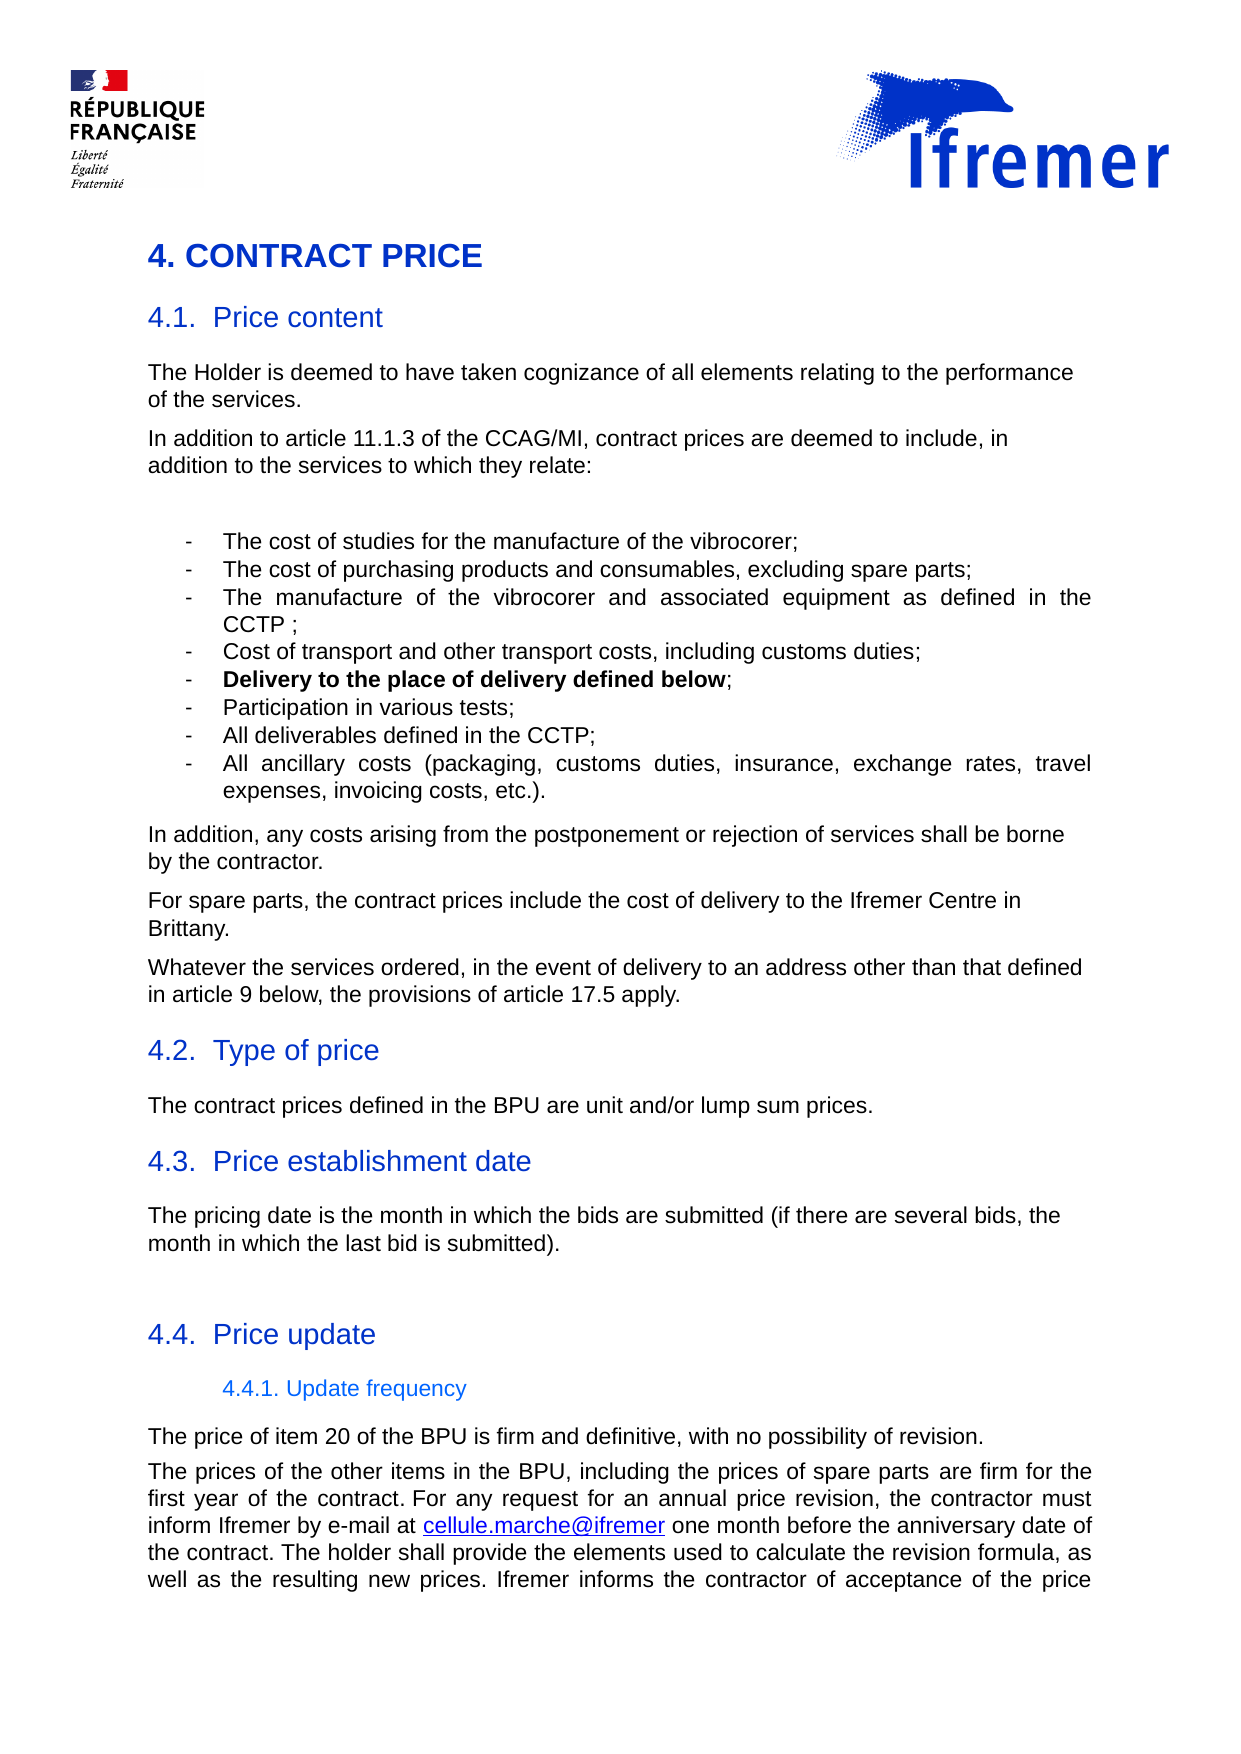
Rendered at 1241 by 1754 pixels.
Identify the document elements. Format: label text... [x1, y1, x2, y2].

list Participation in various tests; [185, 693, 1092, 721]
text The Holder is deemed to have taken cognizance of all elements relating to the performance of the services. [148, 358, 1092, 412]
list The manufacture of the vibrocorer and associated equipment as defined in the CCTP ; [185, 583, 1092, 637]
subtitle CONTRACT PRICE [148, 236, 1092, 275]
list The cost of studies for the manufacture of the vibrocorer; [185, 527, 1092, 555]
picture [70, 70, 205, 188]
subtitle Price establishment date [148, 1144, 1092, 1177]
picture [836, 70, 1169, 188]
list All ancillary costs (packaging, customs duties, insurance, exchange rates, travel expenses, invoicing costs, etc.). [185, 749, 1092, 804]
text In addition, any costs arising from the postponement or rejection of services shall be borne by the contractor. [148, 821, 1092, 875]
list The cost of purchasing products and consumables, excluding spare parts; [185, 555, 1092, 583]
text The contract prices defined in the BPU are unit and/or lump sum prices. [148, 1092, 1092, 1119]
subtitle Type of price [148, 1033, 1092, 1067]
subtitle Price update [148, 1317, 1092, 1350]
text Whatever the services ordered, in the event of delivery to an address other than that defined in article 9 below, the provisions of article 17.5 apply. [148, 954, 1092, 1008]
subtitle Price content [148, 300, 1092, 333]
text For spare parts, the contract prices include the cost of delivery to the Ifremer Centre in Brittany. [148, 887, 1092, 941]
text The pricing date is the month in which the bids are submitted (if there are several bids, the month in which the last bid is submitted). [148, 1202, 1092, 1256]
list Cost of transport and other transport costs, including customs duties; [185, 637, 1092, 665]
subtitle Update frequency [222, 1375, 1092, 1402]
list All deliverables defined in the CCTP; [185, 721, 1092, 749]
list Delivery to the place of delivery defined below; [185, 665, 1092, 693]
text In addition to article 11.1.3 of the CCAG/MI, contract prices are deemed to include, in addition to the services to which they relate: [148, 425, 1092, 479]
text The price of item 20 of the BPU is firm and definitive, with no possibility of revision. [148, 1422, 1092, 1449]
